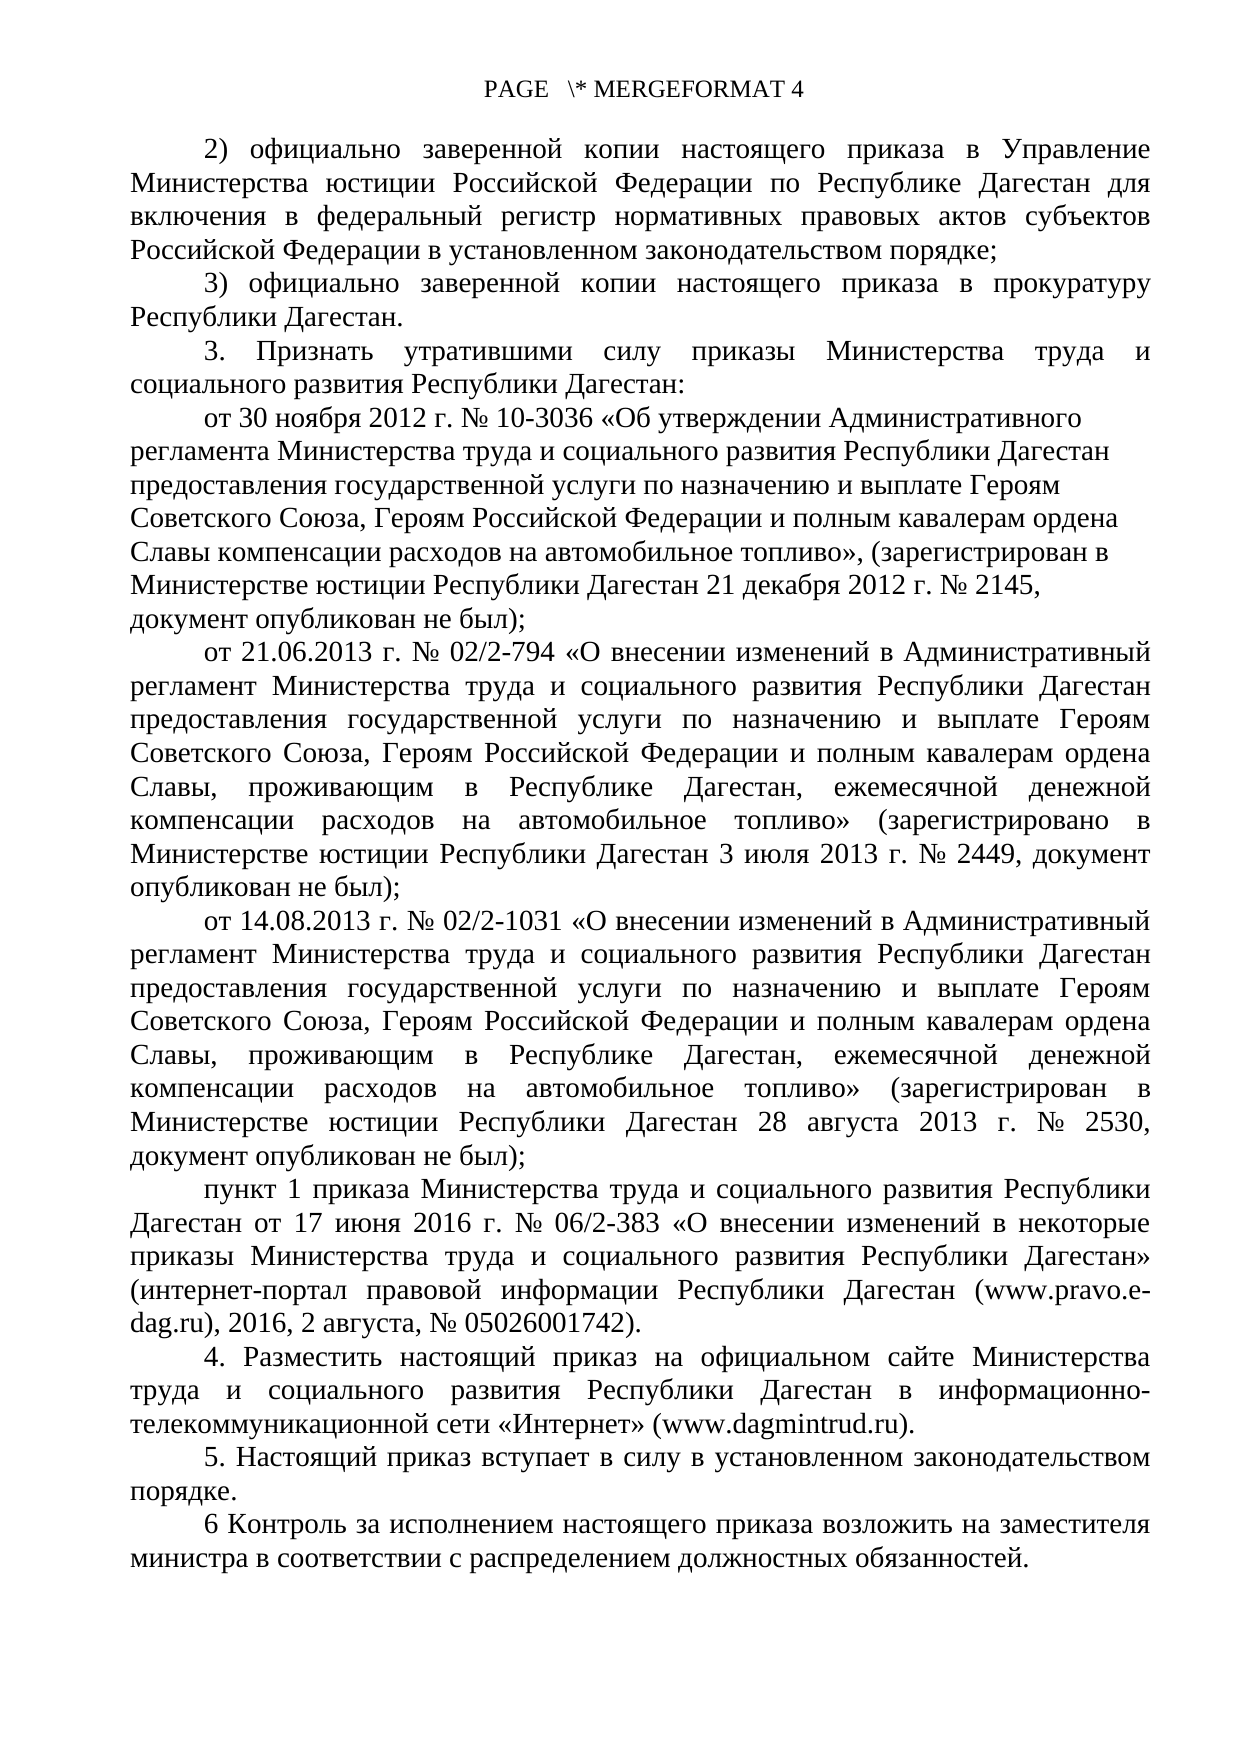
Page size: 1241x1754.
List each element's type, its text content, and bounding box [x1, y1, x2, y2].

text 3) официально заверенной копии настоящего приказа в прокуратуру Республики Дагестан. [130, 266, 1152, 333]
text 3. Признать утратившими силу приказы Министерства труда и социального развития Республики Дагестан: [130, 333, 1152, 400]
text от 30 ноября 2012 г. № 10-3036 «Об утверждении Административного регламента Министерства труда и социального развития Республики Дагестан предоставления государственной услуги по назначению и выплате Героям Советского Союза, Героям Российской Федерации и полным кавалерам ордена Славы компенсации расходов на автомобильное топливо», (зарегистрирован в Министерстве юстиции Республики Дагестан 21 декабря 2012 г. № 2145, документ опубликован не был); [130, 400, 1152, 634]
text 2) официально заверенной копии настоящего приказа в Управление Министерства юстиции Российской Федерации по Республике Дагестан для включения в федеральный регистр нормативных правовых актов субъектов Российской Федерации в установленном законодательством порядке; [130, 131, 1152, 266]
text от 21.06.2013 г. № 02/2-794 «О внесении изменений в Административный регламент Министерства труда и социального развития Республики Дагестан предоставления государственной услуги по назначению и выплате Героям Советского Союза, Героям Российской Федерации и полным кавалерам ордена Славы, проживающим в Республике Дагестан, ежемесячной денежной компенсации расходов на автомобильное топливо» (зарегистрировано в Министерстве юстиции Республики Дагестан 3 июля 2013 г. № 2449, документ опубликован не был); [130, 634, 1152, 903]
text 5. Настоящий приказ вступает в силу в установленном законодательством порядке. [130, 1439, 1152, 1507]
text от 14.08.2013 г. № 02/2-1031 «О внесении изменений в Административный регламент Министерства труда и социального развития Республики Дагестан предоставления государственной услуги по назначению и выплате Героям Советского Союза, Героям Российской Федерации и полным кавалерам ордена Славы, проживающим в Республике Дагестан, ежемесячной денежной компенсации расходов на автомобильное топливо» (зарегистрирован в Министерстве юстиции Республики Дагестан 28 августа 2013 г. № 2530, документ опубликован не был); [130, 903, 1152, 1171]
text 4. Разместить настоящий приказ на официальном сайте Министерства труда и социального развития Республики Дагестан в информационно-телекоммуникационной сети «Интернет» (www.dagmintrud.ru). [130, 1339, 1152, 1439]
text 6 Контроль за исполнением настоящего приказа возложить на заместителя министра в соответствии с распределением должностных обязанностей. [130, 1507, 1152, 1574]
text пункт 1 приказа Министерства труда и социального развития Республики Дагестан от 17 июня 2016 г. № 06/2-383 «О внесении изменений в некоторые приказы Министерства труда и социального развития Республики Дагестан» (интернет-портал правовой информации Республики Дагестан (www.pravo.e-dag.ru), 2016, 2 августа, № 05026001742). [130, 1171, 1152, 1339]
